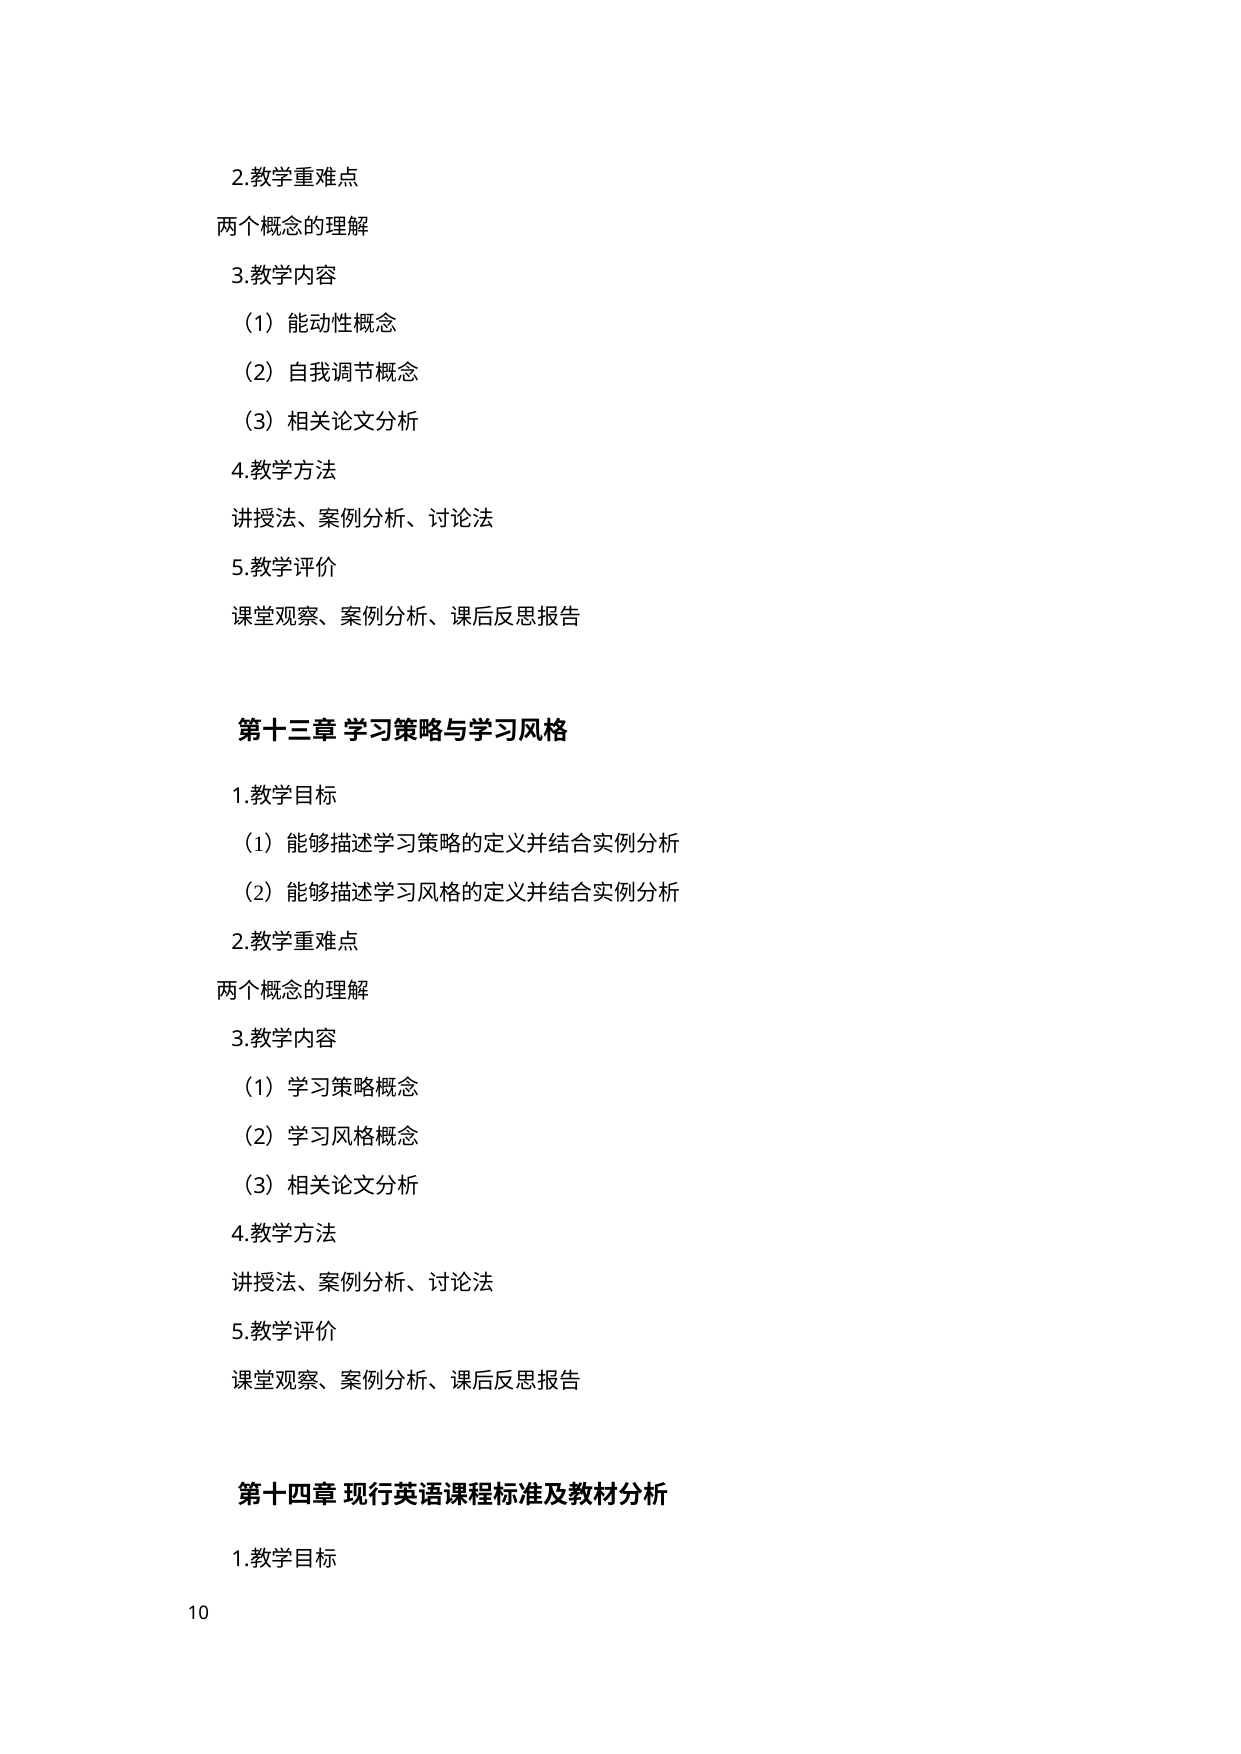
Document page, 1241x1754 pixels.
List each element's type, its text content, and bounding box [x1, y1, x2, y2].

text （2）能够描述学习风格的定义并结合实例分析 [187, 875, 1053, 907]
text 讲授法、案例分析、讨论法 [187, 1265, 1053, 1297]
text （3）相关论文分析 [187, 1167, 1053, 1200]
text 两个概念的理解 [187, 208, 1053, 241]
text 4.教学方法 [187, 452, 1053, 485]
text 第十三章 学习策略与学习风格 [187, 696, 1053, 761]
text 3.教学内容 [187, 1021, 1053, 1053]
text 2.教学重难点 [187, 923, 1053, 956]
text 讲授法、案例分析、讨论法 [187, 501, 1053, 533]
text 两个概念的理解 [187, 972, 1053, 1005]
text 1.教学目标 [187, 777, 1053, 810]
text 5.教学评价 [187, 550, 1053, 582]
text 5.教学评价 [187, 1313, 1053, 1346]
text 2.教学重难点 [187, 160, 1053, 192]
text （2）学习风格概念 [187, 1118, 1053, 1151]
text 3.教学内容 [187, 257, 1053, 290]
text （3）相关论文分析 [187, 403, 1053, 436]
text 1.教学目标 [187, 1541, 1053, 1573]
text 第十四章 现行英语课程标准及教材分析 [187, 1460, 1053, 1525]
text 4.教学方法 [187, 1216, 1053, 1248]
text （1）能动性概念 [187, 306, 1053, 338]
text 课堂观察、案例分析、课后反思报告 [187, 1362, 1053, 1395]
text （2）自我调节概念 [187, 355, 1053, 387]
text （1）能够描述学习策略的定义并结合实例分析 [187, 826, 1053, 858]
text （1）学习策略概念 [187, 1070, 1053, 1102]
text 课堂观察、案例分析、课后反思报告 [187, 598, 1053, 631]
